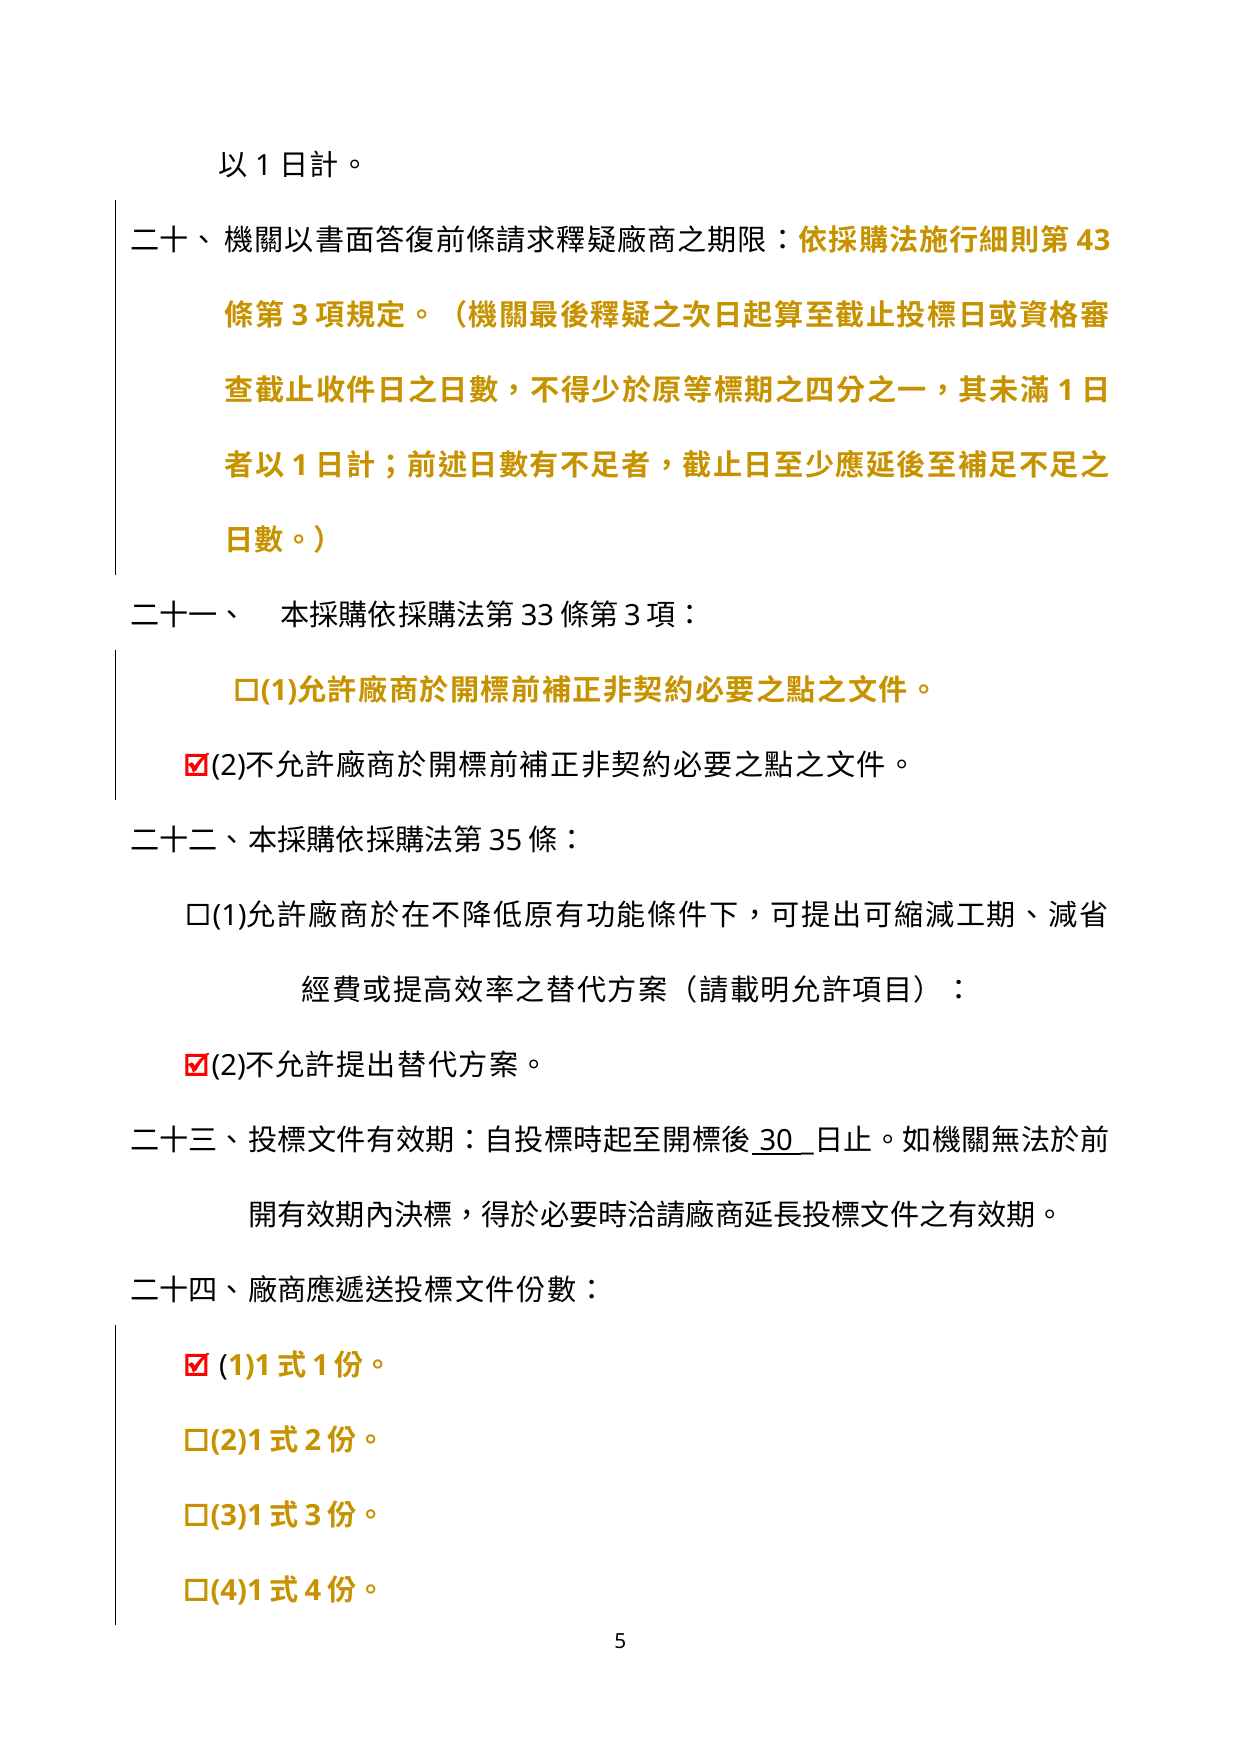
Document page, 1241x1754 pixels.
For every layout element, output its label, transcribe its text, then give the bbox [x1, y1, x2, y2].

text (2)不允許提出替代方案。 [130, 1025, 1110, 1100]
list 機關以書面答復前條請求釋疑廠商之期限：依採購法施行細則第43條第3項規定。（機關最後釋疑之次日起算至截止投標日或資格審查截止收件日之日數，不得少於原等標期之四分之一，其未滿1日者以1日計；前述日數有不足者，截止日至少應延後至補足不足之日數。） [130, 200, 1110, 575]
list 本採購依採購法第35條： [130, 800, 1110, 875]
list 廠商應遞送投標文件份數： [130, 1250, 1110, 1325]
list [130, 125, 1110, 200]
text (1)允許廠商於在不降低原有功能條件下，可提出可縮減工期、減省經費或提高效率之替代方案（請載明允許項目）： [130, 875, 1110, 1025]
text (2)不允許廠商於開標前補正非契約必要之點之文件。 [130, 725, 1110, 800]
text (1)允許廠商於開標前補正非契約必要之點之文件。 [233, 650, 1110, 725]
text (4)1式4份。 [130, 1550, 1110, 1625]
list 投標文件有效期：自投標時起至開標後 30 _日止。如機關無法於前開有效期內決標，得於必要時洽請廠商延長投標文件之有效期。 [130, 1100, 1110, 1250]
list 本採購依採購法第33條第3項： [130, 575, 1110, 650]
text (1)1式1份。 [130, 1325, 1110, 1400]
text (3)1式3份。 [130, 1475, 1110, 1550]
text (2)1式2份。 [130, 1400, 1110, 1475]
